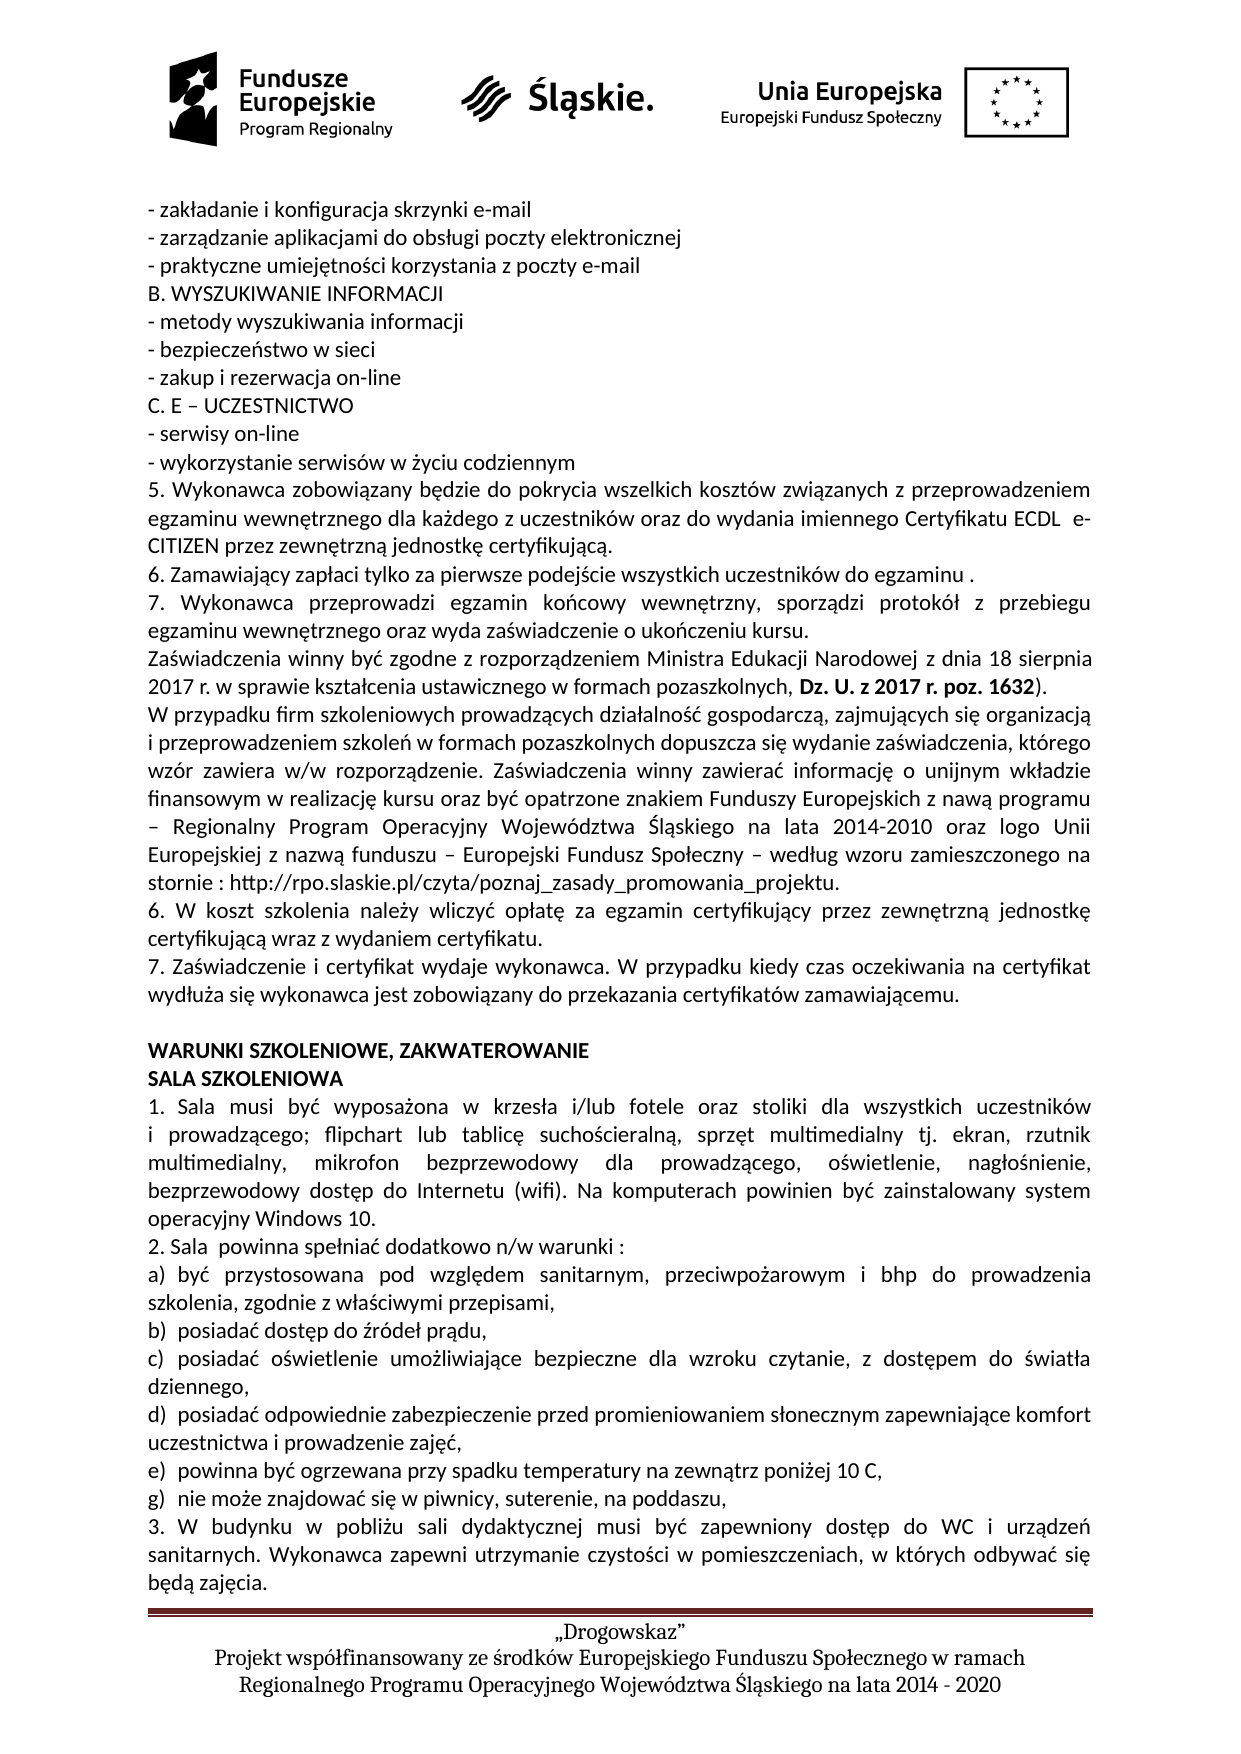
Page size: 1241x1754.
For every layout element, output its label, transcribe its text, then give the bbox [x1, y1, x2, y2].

text - praktyczne umiejętności korzystania z poczty e-mail [148, 251, 1093, 279]
text - wykorzystanie serwisów w życiu codziennym [148, 448, 1093, 476]
text 6. W koszt szkolenia należy wliczyć opłatę za egzamin certyfikujący przez zewnętrzną jednostkę certyfikującą wraz z wydaniem certyfikatu. [148, 896, 1093, 952]
text C. E – UCZESTNICTWO [148, 392, 1093, 419]
text SALA SZKOLENIOWA [148, 1064, 1093, 1092]
text Zaświadczenia winny być zgodne z rozporządzeniem Ministra Edukacji Narodowej z dnia 18 sierpnia 2017 r. w sprawie kształcenia ustawicznego w formach pozaszkolnych, Dz. U. z 2017 r. poz. 1632). [148, 644, 1093, 700]
text - metody wyszukiwania informacji [148, 307, 1093, 336]
text - serwisy on-line [148, 419, 1093, 448]
text e) powinna być ogrzewana przy spadku temperatury na zewnątrz poniżej 10 C, [148, 1456, 1093, 1484]
text d) posiadać odpowiednie zabezpieczenie przed promieniowaniem słonecznym zapewniające komfort uczestnictwa i prowadzenie zajęć, [148, 1400, 1093, 1456]
text 7. Wykonawca przeprowadzi egzamin końcowy wewnętrzny, sporządzi protokół z przebiegu egzaminu wewnętrznego oraz wyda zaświadczenie o ukończeniu kursu. [148, 588, 1093, 644]
text B. WYSZUKIWANIE INFORMACJI [148, 279, 1093, 307]
text 6. Zamawiający zapłaci tylko za pierwsze podejście wszystkich uczestników do egzaminu . [148, 560, 1093, 588]
text - zakładanie i konfiguracja skrzynki e-mail [148, 195, 1093, 223]
text WARUNKI SZKOLENIOWE, ZAKWATEROWANIE [148, 1036, 1093, 1064]
text - zarządzanie aplikacjami do obsługi poczty elektronicznej [148, 223, 1093, 251]
text W przypadku firm szkoleniowych prowadzących działalność gospodarczą, zajmujących się organizacją i przeprowadzeniem szkoleń w formach pozaszkolnych dopuszcza się wydanie zaświadczenia, którego wzór zawiera w/w rozporządzenie. Zaświadczenia winny zawierać informację o unijnym wkładzie finansowym w realizację kursu oraz być opatrzone znakiem Funduszy Europejskich z nawą programu – Regionalny Program Operacyjny Województwa Śląskiego na lata 2014-2010 oraz logo Unii Europejskiej z nazwą funduszu – Europejski Fundusz Społeczny – według wzoru zamieszczonego na stornie : http://rpo.slaskie.pl/czyta/poznaj_zasady_promowania_projektu. [148, 700, 1093, 896]
text 7. Zaświadczenie i certyfikat wydaje wykonawca. W przypadku kiedy czas oczekiwania na certyfikat wydłuża się wykonawca jest zobowiązany do przekazania certyfikatów zamawiającemu. [148, 952, 1093, 1008]
text 2. Sala powinna spełniać dodatkowo n/w warunki : [148, 1232, 1093, 1260]
text - bezpieczeństwo w sieci [148, 336, 1093, 363]
text b) posiadać dostęp do źródeł prądu, [148, 1316, 1093, 1344]
text 5. Wykonawca zobowiązany będzie do pokrycia wszelkich kosztów związanych z przeprowadzeniem egzaminu wewnętrznego dla każdego z uczestników oraz do wydania imiennego Certyfikatu ECDL e-CITIZEN przez zewnętrzną jednostkę certyfikującą. [148, 476, 1093, 560]
text 3. W budynku w pobliżu sali dydaktycznej musi być zapewniony dostęp do WC i urządzeń sanitarnych. Wykonawca zapewni utrzymanie czystości w pomieszczeniach, w których odbywać się będą zajęcia. [148, 1512, 1093, 1596]
list Sala musi być wyposażona w krzesła i/lub fotele oraz stoliki dla wszystkich uczestników i prowadzącego; flipchart lub tablicę suchościeralną, sprzęt multimedialny tj. ekran, rzutnik multimedialny, mikrofon bezprzewodowy dla prowadzącego, oświetlenie, nagłośnienie, bezprzewodowy dostęp do Internetu (wifi). Na komputerach powinien być zainstalowany system operacyjny Windows 10. [148, 1092, 1093, 1232]
text a) być przystosowana pod względem sanitarnym, przeciwpożarowym i bhp do prowadzenia szkolenia, zgodnie z właściwymi przepisami, [148, 1260, 1093, 1316]
text g) nie może znajdować się w piwnicy, suterenie, na poddaszu, [148, 1484, 1093, 1512]
text - zakup i rezerwacja on-line [148, 363, 1093, 392]
picture [147, 29, 1091, 168]
text c) posiadać oświetlenie umożliwiające bezpieczne dla wzroku czytanie, z dostępem do światła dziennego, [148, 1344, 1093, 1400]
